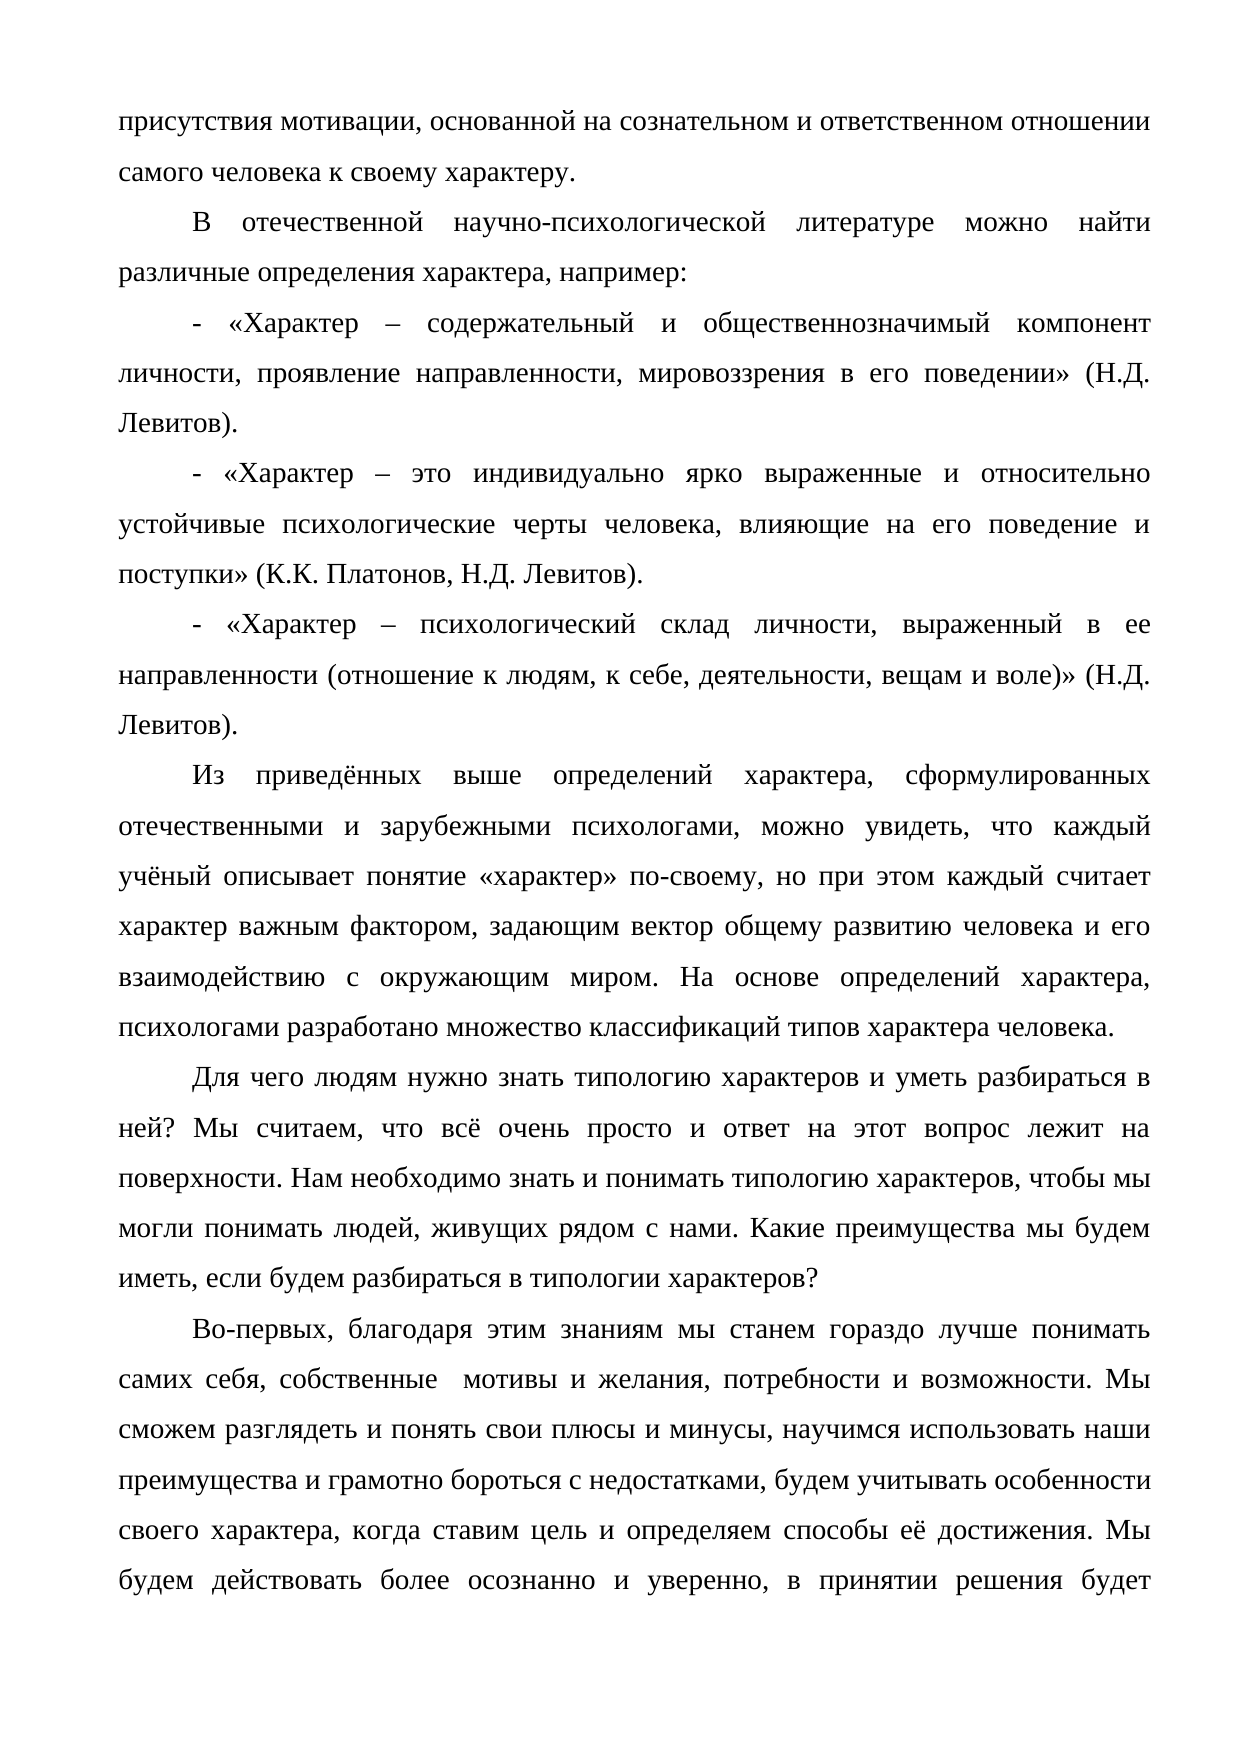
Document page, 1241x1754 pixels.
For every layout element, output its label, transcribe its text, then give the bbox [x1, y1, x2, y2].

text - «Характер – содержательный и общественнозначимый компонент личности, проявление направленности, мировоззрения в его поведении» (Н.Д. Левитов). [118, 305, 1152, 439]
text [118, 1311, 1152, 1596]
text - «Характер – психологический склад личности, выраженный в ее направленности (отношение к людям, к себе, деятельности, вещам и воле)» (Н.Д. Левитов). [118, 607, 1152, 741]
text - «Характер – это индивидуально ярко выраженные и относительно устойчивые психологические черты человека, влияющие на его поведение и поступки» (К.К. Платонов, Н.Д. Левитов). [118, 456, 1152, 590]
text В отечественной научно-психологической литературе можно найти различные определения характера, например: [118, 204, 1152, 288]
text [118, 103, 1152, 187]
text Для чего людям нужно знать типологию характеров и уметь разбираться в ней? Мы считаем, что всё очень просто и ответ на этот вопрос лежит на поверхности. Нам необходимо знать и понимать типологию характеров, чтобы мы могли понимать людей, живущих рядом с нами. Какие преимущества мы будем иметь, если будем разбираться в типологии характеров? [118, 1059, 1152, 1294]
text Из приведённых выше определений характера, сформулированных отечественными и зарубежными психологами, можно увидеть, что каждый учёный описывает понятие «характер» по-своему, но при этом каждый считает характер важным фактором, задающим вектор общему развитию человека и его взаимодействию с окружающим миром. На основе определений характера, психологами разработано множество классификаций типов характера человека. [118, 757, 1152, 1043]
